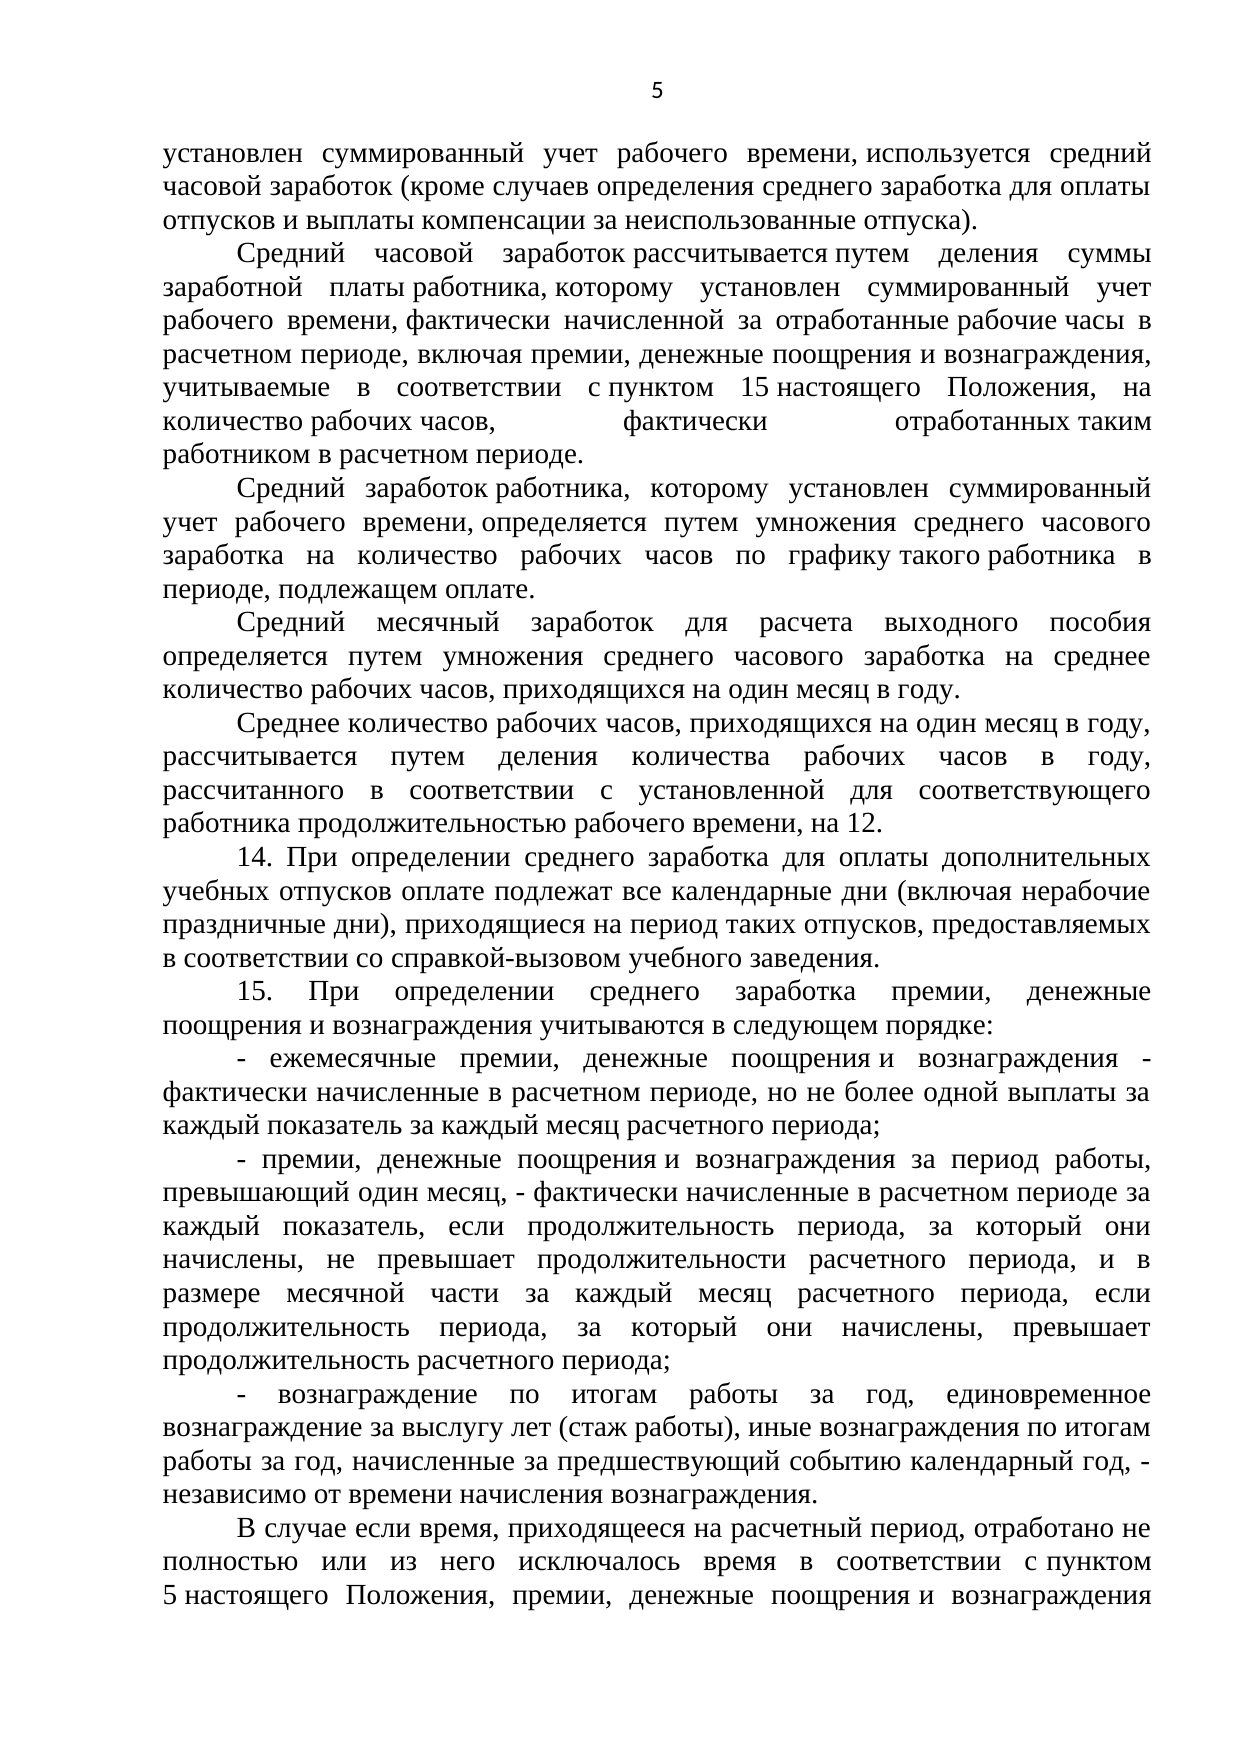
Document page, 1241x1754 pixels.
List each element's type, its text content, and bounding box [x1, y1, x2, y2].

text 15. При определении среднего заработка премии, денежные поощрения и вознаграждения учитываются в следующем порядке: [162, 973, 1152, 1040]
text - вознаграждение по итогам работы за год, единовременное вознаграждение за выслугу лет (стаж работы), иные вознаграждения по итогам работы за год, начисленные за предшествующий событию календарный год, - независимо от времени начисления вознаграждения. [162, 1376, 1152, 1510]
text - ежемесячные премии, денежные поощрения и вознаграждения - фактически начисленные в расчетном периоде, но не более одной выплаты за каждый показатель за каждый месяц расчетного периода; [162, 1040, 1152, 1141]
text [162, 1510, 1152, 1611]
text - премии, денежные поощрения и вознаграждения за период работы, превышающий один месяц, - фактически начисленные в расчетном периоде за каждый показатель, если продолжительность периода, за который они начислены, не превышает продолжительности расчетного периода, и в размере месячной части за каждый месяц расчетного периода, если продолжительность периода, за который они начислены, превышает продолжительность расчетного периода; [162, 1141, 1152, 1376]
text Средний часовой заработок рассчитывается путем деления суммы заработной платы работника, которому установлен суммированный учет рабочего времени, фактически начисленной за отработанные рабочие часы в расчетном периоде, включая премии, денежные поощрения и вознаграждения, учитываемые в соответствии с пунктом 15 настоящего Положения, на количество рабочих часов, фактически отработанных таким работником в расчетном периоде. [162, 235, 1152, 470]
text Средний заработок работника, которому установлен суммированный учет рабочего времени, определяется путем умножения среднего часового заработка на количество рабочих часов по графику такого работника в периоде, подлежащем оплате. [162, 470, 1152, 604]
text Средний месячный заработок для расчета выходного пособия определяется путем умножения среднего часового заработка на среднее количество рабочих часов, приходящихся на один месяц в году. [162, 604, 1152, 705]
text Среднее количество рабочих часов, приходящихся на один месяц в году, рассчитывается путем деления количества рабочих часов в году, рассчитанного в соответствии с установленной для соответствующего работника продолжительностью рабочего времени, на 12. [162, 705, 1152, 839]
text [162, 135, 1152, 235]
text 14. При определении среднего заработка для оплаты дополнительных учебных отпусков оплате подлежат все календарные дни (включая нерабочие праздничные дни), приходящиеся на период таких отпусков, предоставляемых в соответствии со справкой-вызовом учебного заведения. [162, 839, 1152, 973]
